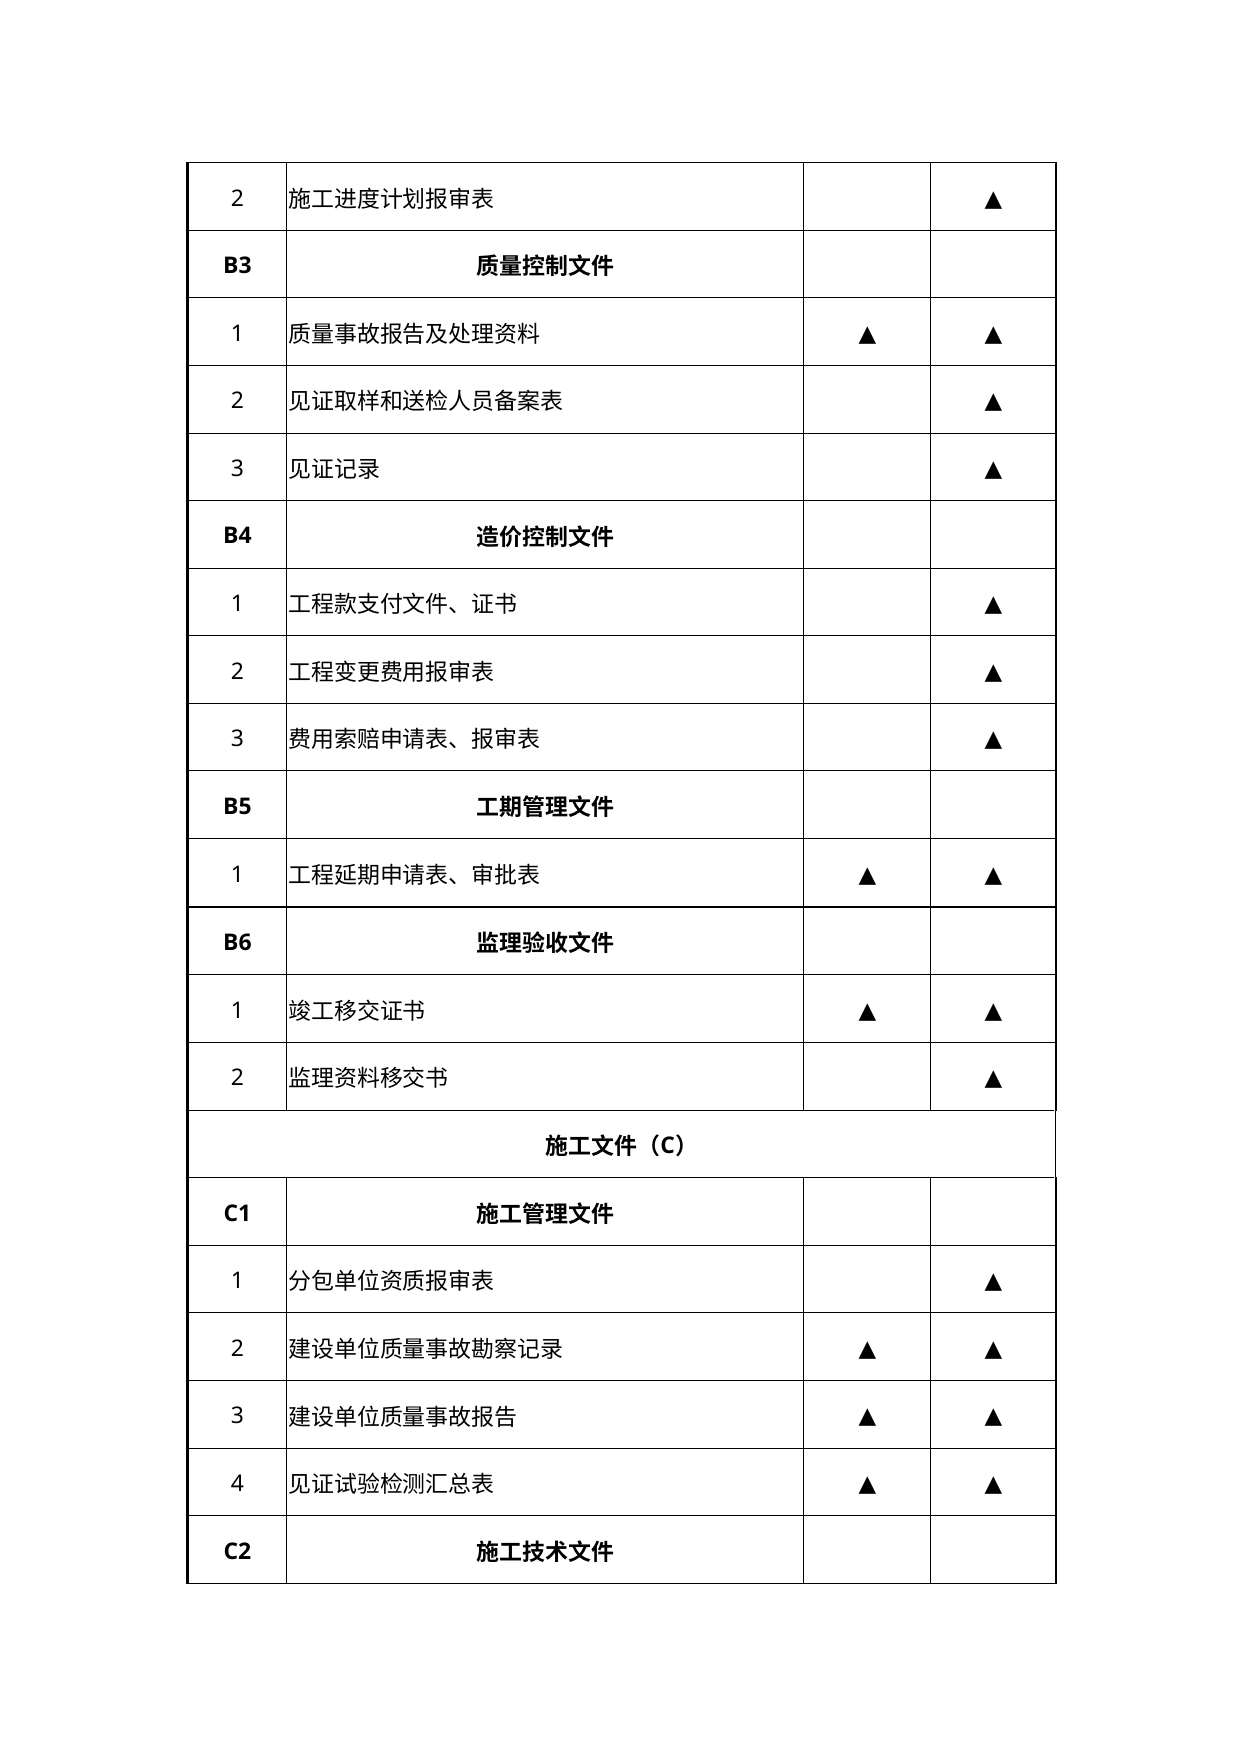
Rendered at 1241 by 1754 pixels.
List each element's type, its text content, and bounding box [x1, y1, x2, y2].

table_cell [931, 231, 1055, 297]
table_cell ▲ [931, 1381, 1055, 1447]
table_cell [931, 1177, 1055, 1245]
table_cell [931, 1516, 1055, 1583]
table_cell 施工文件（C） [189, 1110, 1055, 1177]
table_cell [804, 1178, 930, 1245]
table_cell 2 [189, 1313, 286, 1380]
table_cell 工程款支付文件、证书 [287, 569, 803, 635]
table_cell [804, 908, 930, 974]
table_cell C2 [189, 1516, 286, 1583]
table_cell 3 [189, 434, 286, 500]
table_cell ▲ [931, 1043, 1055, 1109]
table_cell 分包单位资质报审表 [287, 1246, 803, 1312]
table_cell 见证试验检测汇总表 [287, 1449, 803, 1515]
table_cell [804, 704, 930, 770]
table_cell 1 [189, 569, 286, 635]
table_cell 1 [189, 839, 286, 906]
table_cell ▲ [931, 434, 1055, 500]
table_cell B4 [189, 501, 286, 568]
table_cell ▲ [931, 636, 1055, 703]
table_cell [804, 366, 930, 432]
table_cell 2 [189, 1043, 286, 1109]
table_cell 见证记录 [287, 434, 803, 500]
table_cell 1 [189, 975, 286, 1042]
table_cell 3 [189, 704, 286, 770]
table_cell 见证取样和送检人员备案表 [287, 366, 803, 432]
table_cell ▲ [804, 1449, 930, 1515]
table_cell ▲ [804, 1313, 930, 1380]
table_cell 3 [189, 1381, 286, 1447]
table_cell 监理资料移交书 [287, 1043, 803, 1109]
table_cell [804, 434, 930, 500]
table_cell [804, 569, 930, 635]
table_cell ▲ [804, 839, 930, 906]
table_cell 2 [189, 163, 286, 229]
table_cell [804, 1246, 930, 1312]
table_cell ▲ [931, 569, 1055, 635]
table_cell ▲ [931, 1449, 1055, 1515]
table_cell 工程变更费用报审表 [287, 636, 803, 703]
table_cell B5 [189, 771, 286, 838]
table_cell 建设单位质量事故勘察记录 [287, 1313, 803, 1380]
table_cell B6 [189, 908, 286, 974]
table_cell [931, 908, 1055, 974]
table_cell 2 [189, 366, 286, 432]
table_cell ▲ [931, 839, 1055, 906]
table_cell ▲ [931, 366, 1055, 432]
table_cell 建设单位质量事故报告 [287, 1381, 803, 1447]
table_cell 造价控制文件 [287, 501, 803, 568]
table_cell [804, 771, 930, 838]
table_cell 2 [189, 636, 286, 703]
table_cell [931, 501, 1055, 568]
table_cell 施工技术文件 [287, 1516, 803, 1583]
table_cell [804, 231, 930, 297]
table_cell 费用索赔申请表、报审表 [287, 704, 803, 770]
table_cell ▲ [804, 1381, 930, 1447]
table_cell [804, 501, 930, 568]
table_cell ▲ [931, 1313, 1055, 1380]
table_cell 工程延期申请表、审批表 [287, 839, 803, 906]
table_cell 施工管理文件 [287, 1178, 803, 1245]
table_cell 竣工移交证书 [287, 975, 803, 1042]
table_cell 质量控制文件 [287, 231, 803, 297]
table_cell ▲ [804, 975, 930, 1042]
table_cell C1 [189, 1178, 286, 1245]
table_cell ▲ [931, 163, 1055, 229]
table_cell [804, 636, 930, 703]
table_cell ▲ [931, 298, 1055, 365]
table_cell 施工进度计划报审表 [287, 163, 803, 229]
table_cell 监理验收文件 [287, 908, 803, 974]
table_cell ▲ [804, 298, 930, 365]
table_cell 1 [189, 1246, 286, 1312]
table_cell 4 [189, 1449, 286, 1515]
table_cell 1 [189, 298, 286, 365]
table_cell [804, 163, 930, 229]
table_cell ▲ [931, 1246, 1055, 1312]
table_cell [804, 1516, 930, 1583]
table_cell [931, 771, 1055, 838]
table_cell [804, 1043, 930, 1109]
table_cell 质量事故报告及处理资料 [287, 298, 803, 365]
table_cell ▲ [931, 975, 1055, 1042]
table_cell 工期管理文件 [287, 771, 803, 838]
table_cell B3 [189, 231, 286, 297]
table_cell ▲ [931, 704, 1055, 770]
